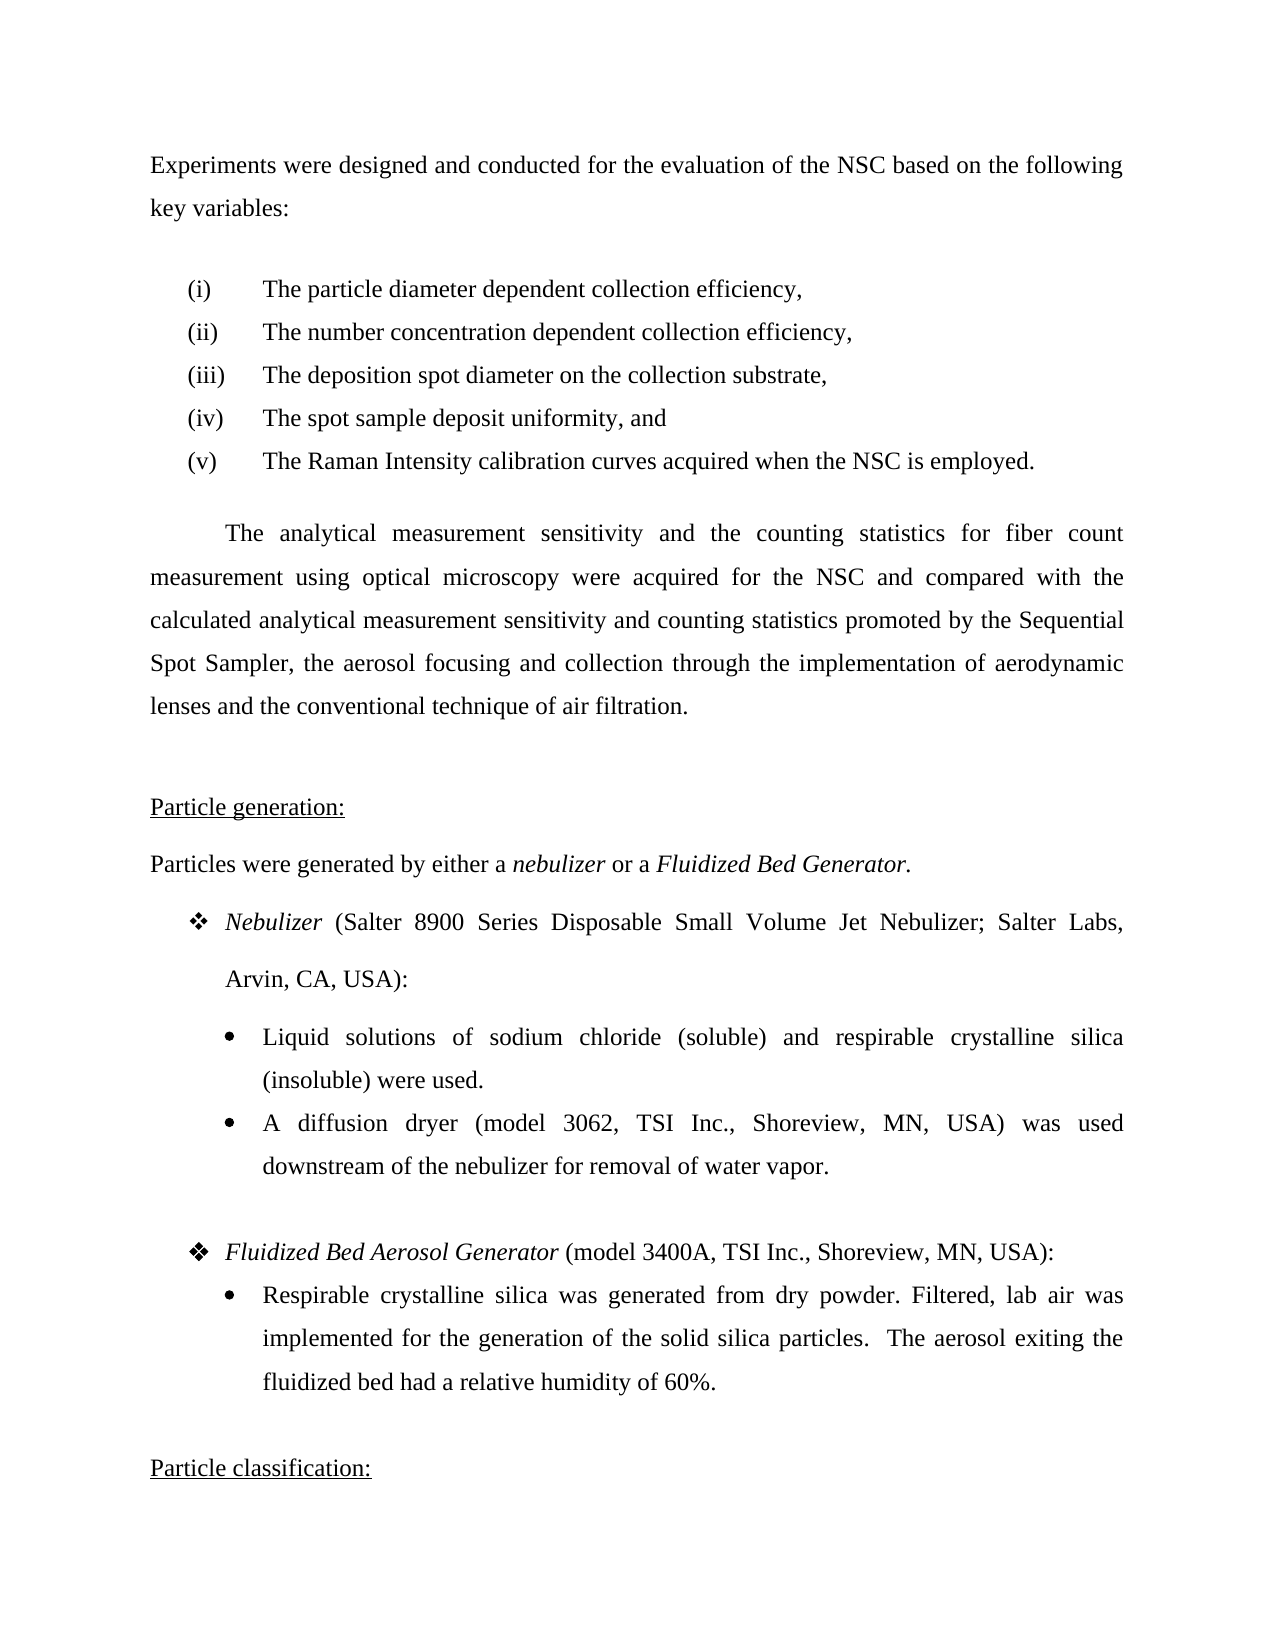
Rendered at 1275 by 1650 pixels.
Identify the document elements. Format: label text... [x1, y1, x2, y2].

text Particle classification: [150, 1453, 1125, 1482]
text Particle generation: [150, 792, 1125, 820]
list Liquid solutions of sodium chloride (soluble) and respirable crystalline silica (insoluble) were used. [225, 1022, 1125, 1093]
list The particle diameter dependent collection efficiency, [187, 274, 1125, 302]
list The deposition spot diameter on the collection substrate, [187, 360, 1125, 389]
list Fluidized Bed Aerosol Generator (model 3400A, TSI Inc., Shoreview, MN, USA): [187, 1237, 1125, 1266]
list The spot sample deposit uniformity, and [187, 403, 1125, 432]
list A diffusion dryer (model 3062, TSI Inc., Shoreview, MN, USA) was used downstream of the nebulizer for removal of water vapor. [225, 1108, 1125, 1180]
text The analytical measurement sensitivity and the counting statistics for fiber count measurement using optical microscopy were acquired for the NSC and compared with the calculated analytical measurement sensitivity and counting statistics promoted by the Sequential Spot Sampler, the aerosol focusing and collection through the implementation of aerodynamic lenses and the conventional technique of air filtration. [150, 518, 1125, 720]
text Experiments were designed and conducted for the evaluation of the NSC based on the following key variables: [150, 150, 1125, 222]
list The number concentration dependent collection efficiency, [187, 317, 1125, 346]
text Particles were generated by either a nebulizer or a Fluidized Bed Generator. [150, 849, 1125, 878]
list The Raman Intensity calibration curves acquired when the NSC is employed. [187, 446, 1125, 475]
list Nebulizer (Salter 8900 Series Disposable Small Volume Jet Nebulizer; Salter Labs, Arvin, CA, USA): [187, 907, 1125, 993]
list Respirable crystalline silica was generated from dry powder. Filtered, lab air was implemented for the generation of the solid silica particles. The aerosol exiting the fluidized bed had a relative humidity of 60%. [225, 1280, 1125, 1395]
